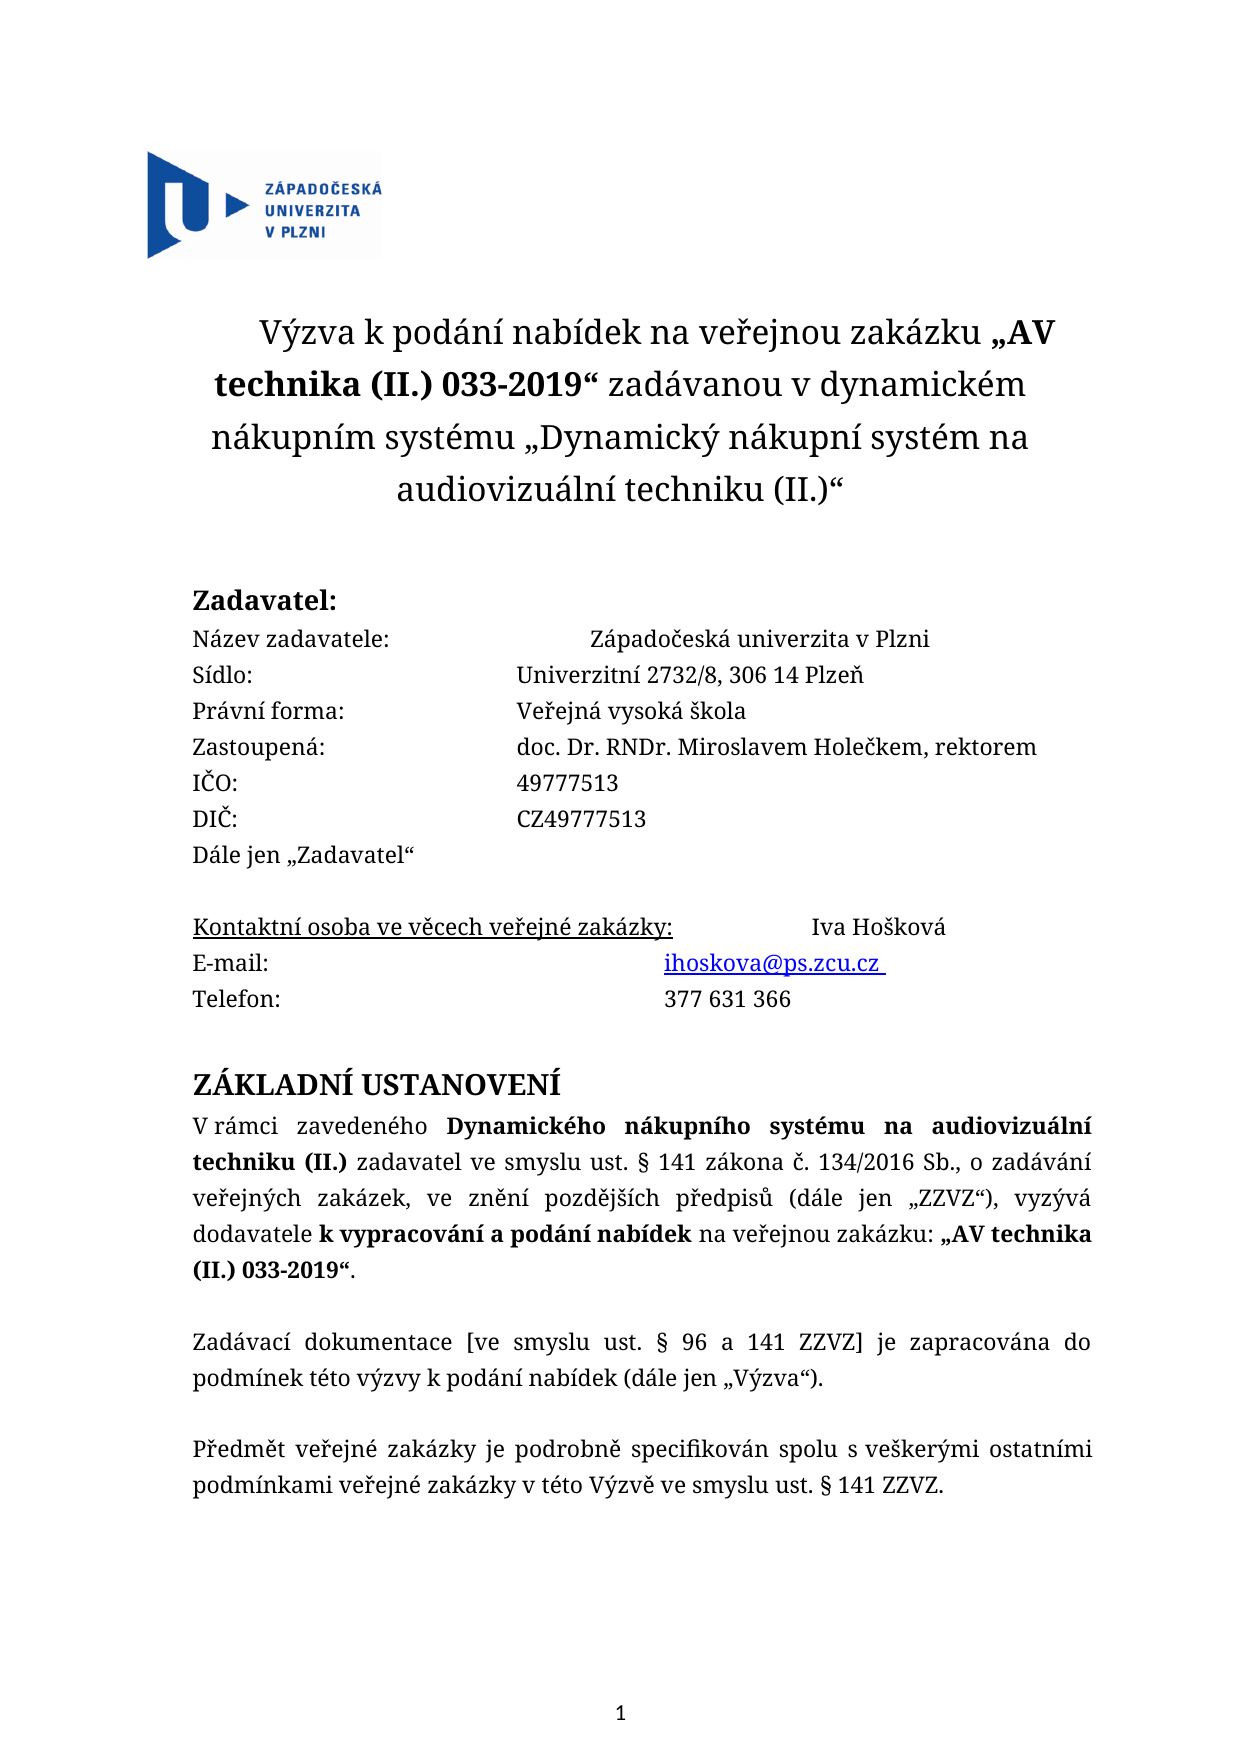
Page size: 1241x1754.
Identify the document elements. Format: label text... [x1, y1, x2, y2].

text Telefon: 377 631 366 [148, 983, 1093, 1014]
text Předmět veřejné zakázky je podrobně specifikován spolu s veškerými ostatními podmínkami veřejné zakázky v této Výzvě ve smyslu ust. § 141 ZZVZ. [192, 1433, 1093, 1501]
picture [147, 151, 382, 259]
text E-mail: ihoskova@ps.zcu.cz [148, 947, 1093, 978]
text Název zadavatele: Západočeská univerzita v Plzni [148, 623, 1093, 655]
text Zadávací dokumentace [ve smyslu ust. § 96 a 141 ZZVZ] je zapracována do podmínek této výzvy k podání nabídek (dále jen „Výzva“). [192, 1326, 1093, 1393]
text Sídlo: Univerzitní 2732/8, 306 14 Plzeň [148, 659, 1093, 691]
text Dále jen „Zadavatel“ [148, 839, 1093, 870]
text Výzva k podání nabídek na veřejnou zakázku „AV technika (II.) 033-2019“ zadávanou v dynamickém nákupním systému „Dynamický nákupní systém na audiovizuální techniku (II.)“ [148, 309, 1093, 511]
text IČO: 49777513 [148, 767, 1093, 798]
text Zastoupená: doc. Dr. RNDr. Miroslavem Holečkem, rektorem [192, 731, 1093, 762]
text V rámci zavedeného Dynamického nákupního systému na audiovizuální techniku (II.) zadavatel ve smyslu ust. § 141 zákona č. 134/2016 Sb., o zadávání veřejných zakázek, ve znění pozdějších předpisů (dále jen „ZZVZ“), vyzývá dodavatele k vypracování a podání nabídek na veřejnou zakázku: „AV technika (II.) 033-2019“. [192, 1110, 1093, 1285]
text DIČ: CZ49777513 [148, 803, 1093, 834]
text Zadavatel: [192, 581, 1093, 618]
text ZÁKLADNÍ USTANOVENÍ [148, 1064, 1093, 1104]
text Kontaktní osoba ve věcech veřejné zakázky: Iva Hošková [148, 911, 1093, 942]
text Právní forma: Veřejná vysoká škola [148, 695, 1093, 727]
